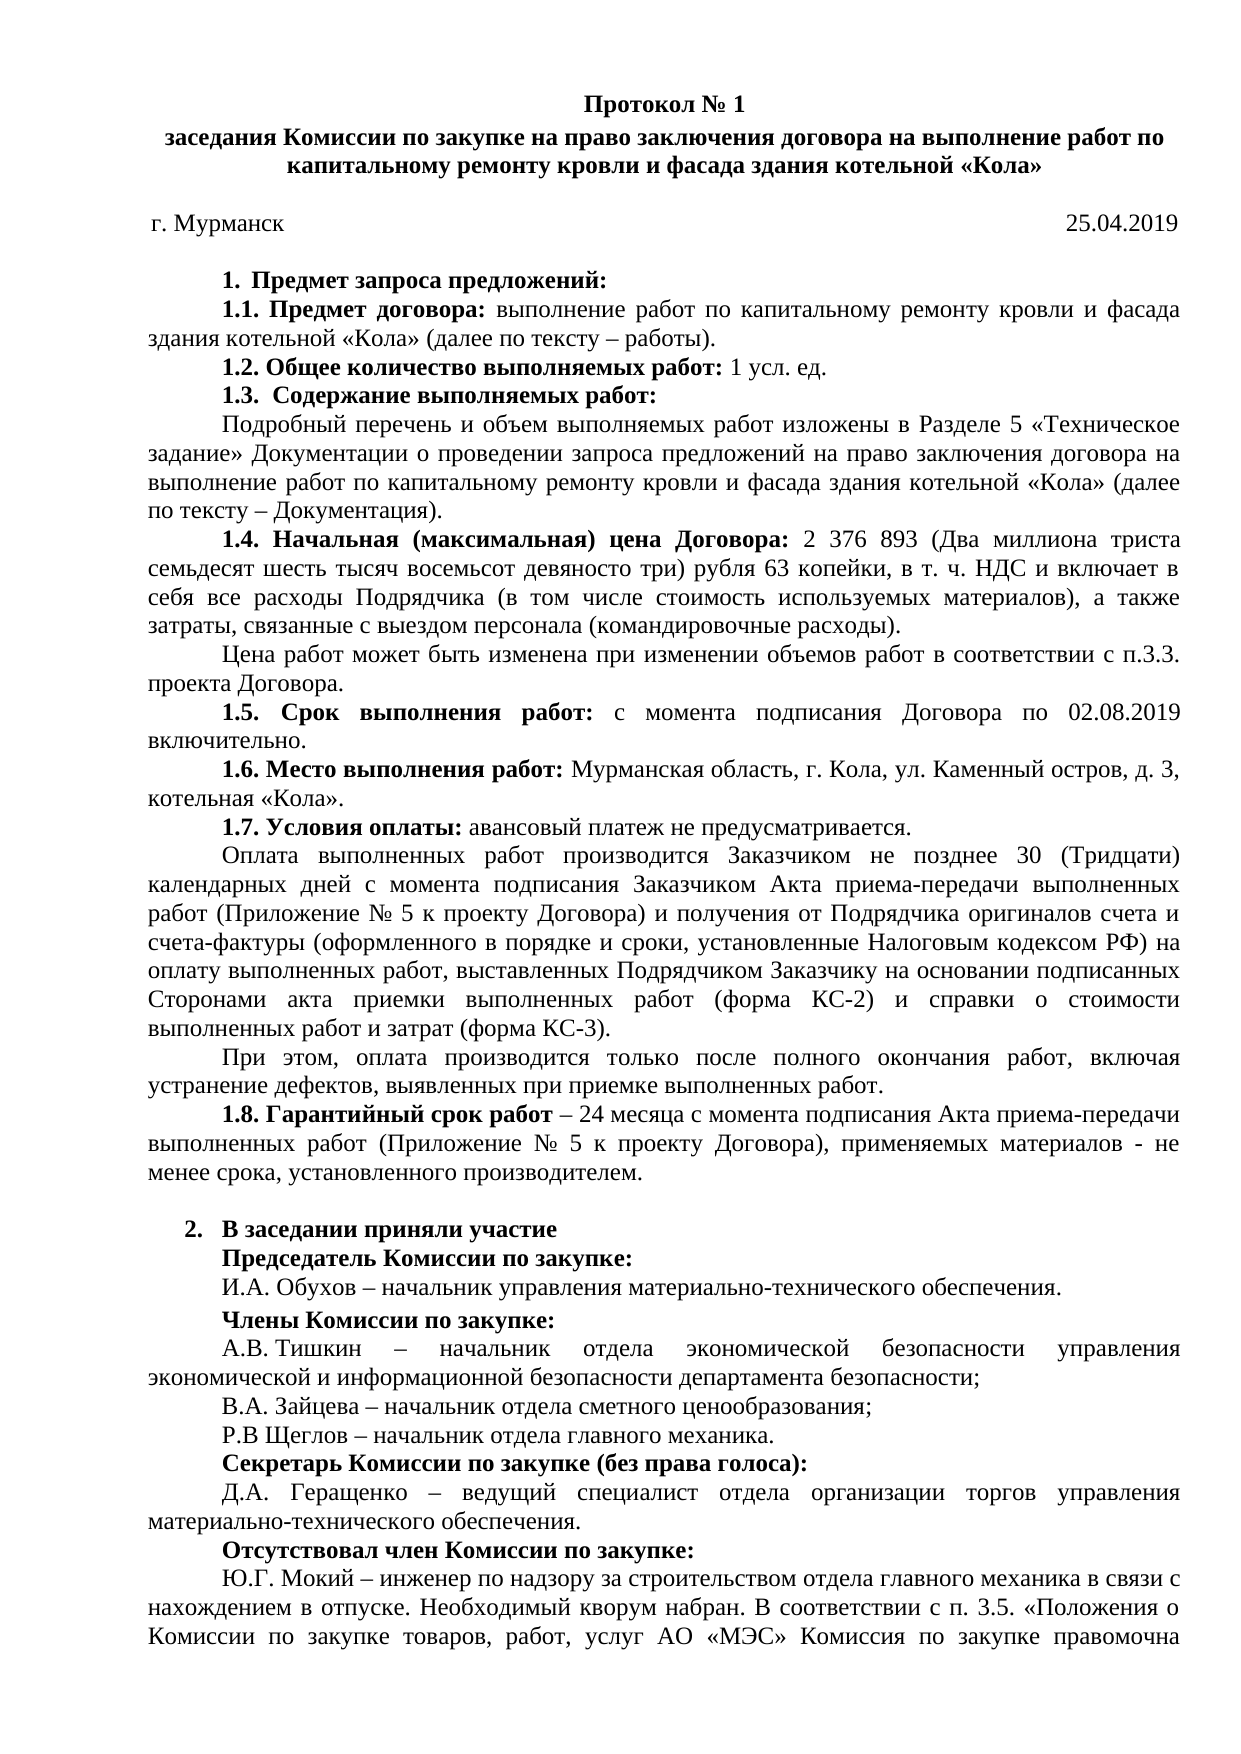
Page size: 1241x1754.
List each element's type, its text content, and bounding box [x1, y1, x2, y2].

text 1.4. Начальная (максимальная) цена Договора: 2 376 893 (Два миллиона триста семьдесят шесть тысяч восемьсот девяносто три) рубля 63 копейки, в т. ч. НДС и включает в себя все расходы Подрядчика (в том числе стоимость используемых материалов), а также затраты, связанные с выездом персонала (командировочные расходы). [148, 524, 1181, 639]
text Цена работ может быть изменена при изменении объемов работ в соответствии с п.3.3. проекта Договора. [148, 639, 1181, 697]
text 1.6. Место выполнения работ: Мурманская область, г. Кола, ул. Каменный остров, д. 3, котельная «Кола». [148, 754, 1181, 812]
text Отсутствовал член Комиссии по закупке: [148, 1535, 1181, 1563]
text Р.В Щеглов – начальник отдела главного механика. [148, 1420, 1181, 1448]
text 1.2. Общее количество выполняемых работ: 1 усл. ед. [148, 352, 1181, 380]
text Оплата выполненных работ производится Заказчиком не позднее 30 (Тридцати) календарных дней с момента подписания Заказчиком Акта приема-передачи выполненных работ (Приложение № 5 к проекту Договора) и получения от Подрядчика оригиналов счета и счета-фактуры (оформленного в порядке и сроки, установленные Налоговым кодексом РФ) на оплату выполненных работ, выставленных Подрядчиком Заказчику на основании подписанных Сторонами акта приемки выполненных работ (форма КС-2) и справки о стоимости выполненных работ и затрат (форма КС-3). [148, 840, 1181, 1042]
text В.А. Зайцева – начальник отдела сметного ценообразования; [148, 1391, 1181, 1420]
text г. Мурманск 25.04.2019 [148, 208, 1181, 237]
text Члены Комиссии по закупке: [148, 1305, 1181, 1333]
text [148, 1563, 1181, 1650]
list Предмет запроса предложений: [148, 265, 1181, 294]
list Содержание выполняемых работ: [148, 380, 1181, 409]
text 1.7. Условия оплаты: авансовый платеж не предусматривается. [148, 812, 1181, 840]
text Секретарь Комиссии по закупке (без права голоса): [148, 1448, 1181, 1477]
text А.В. Тишкин – начальник отдела экономической безопасности управления экономической и информационной безопасности департамента безопасности; [148, 1333, 1181, 1391]
text И.А. Обухов – начальник управления материально-технического обеспечения. [148, 1272, 1181, 1300]
text 1.5. Срок выполнения работ: с момента подписания Договора по 02.08.2019 включительно. [148, 697, 1181, 754]
text Подробный перечень и объем выполняемых работ изложены в Разделе 5 «Техническое задание» Документации о проведении запроса предложений на право заключения договора на выполнение работ по капитальному ремонту кровли и фасада здания котельной «Кола» (далее по тексту – Документация). [148, 409, 1181, 524]
text 1.1. Предмет договора: выполнение работ по капитальному ремонту кровли и фасада здания котельной «Кола» (далее по тексту – работы). [148, 294, 1181, 352]
list В заседании приняли участие [184, 1214, 1181, 1243]
text При этом, оплата производится только после полного окончания работ, включая устранение дефектов, выявленных при приемке выполненных работ. [148, 1042, 1181, 1099]
text заседания Комиссии по закупке на право заключения договора на выполнение работ по капитальному ремонту кровли и фасада здания котельной «Кола» [148, 122, 1181, 179]
text Д.А. Геращенко – ведущий специалист отдела организации торгов управления материально-технического обеспечения. [148, 1477, 1181, 1535]
text Председатель Комиссии по закупке: [148, 1243, 1181, 1272]
text 1.8. Гарантийный срок работ – 24 месяца с момента подписания Акта приема-передачи выполненных работ (Приложение № 5 к проекту Договора), применяемых материалов - не менее срока, установленного производителем. [148, 1099, 1181, 1185]
text Протокол № 1 [148, 89, 1181, 117]
